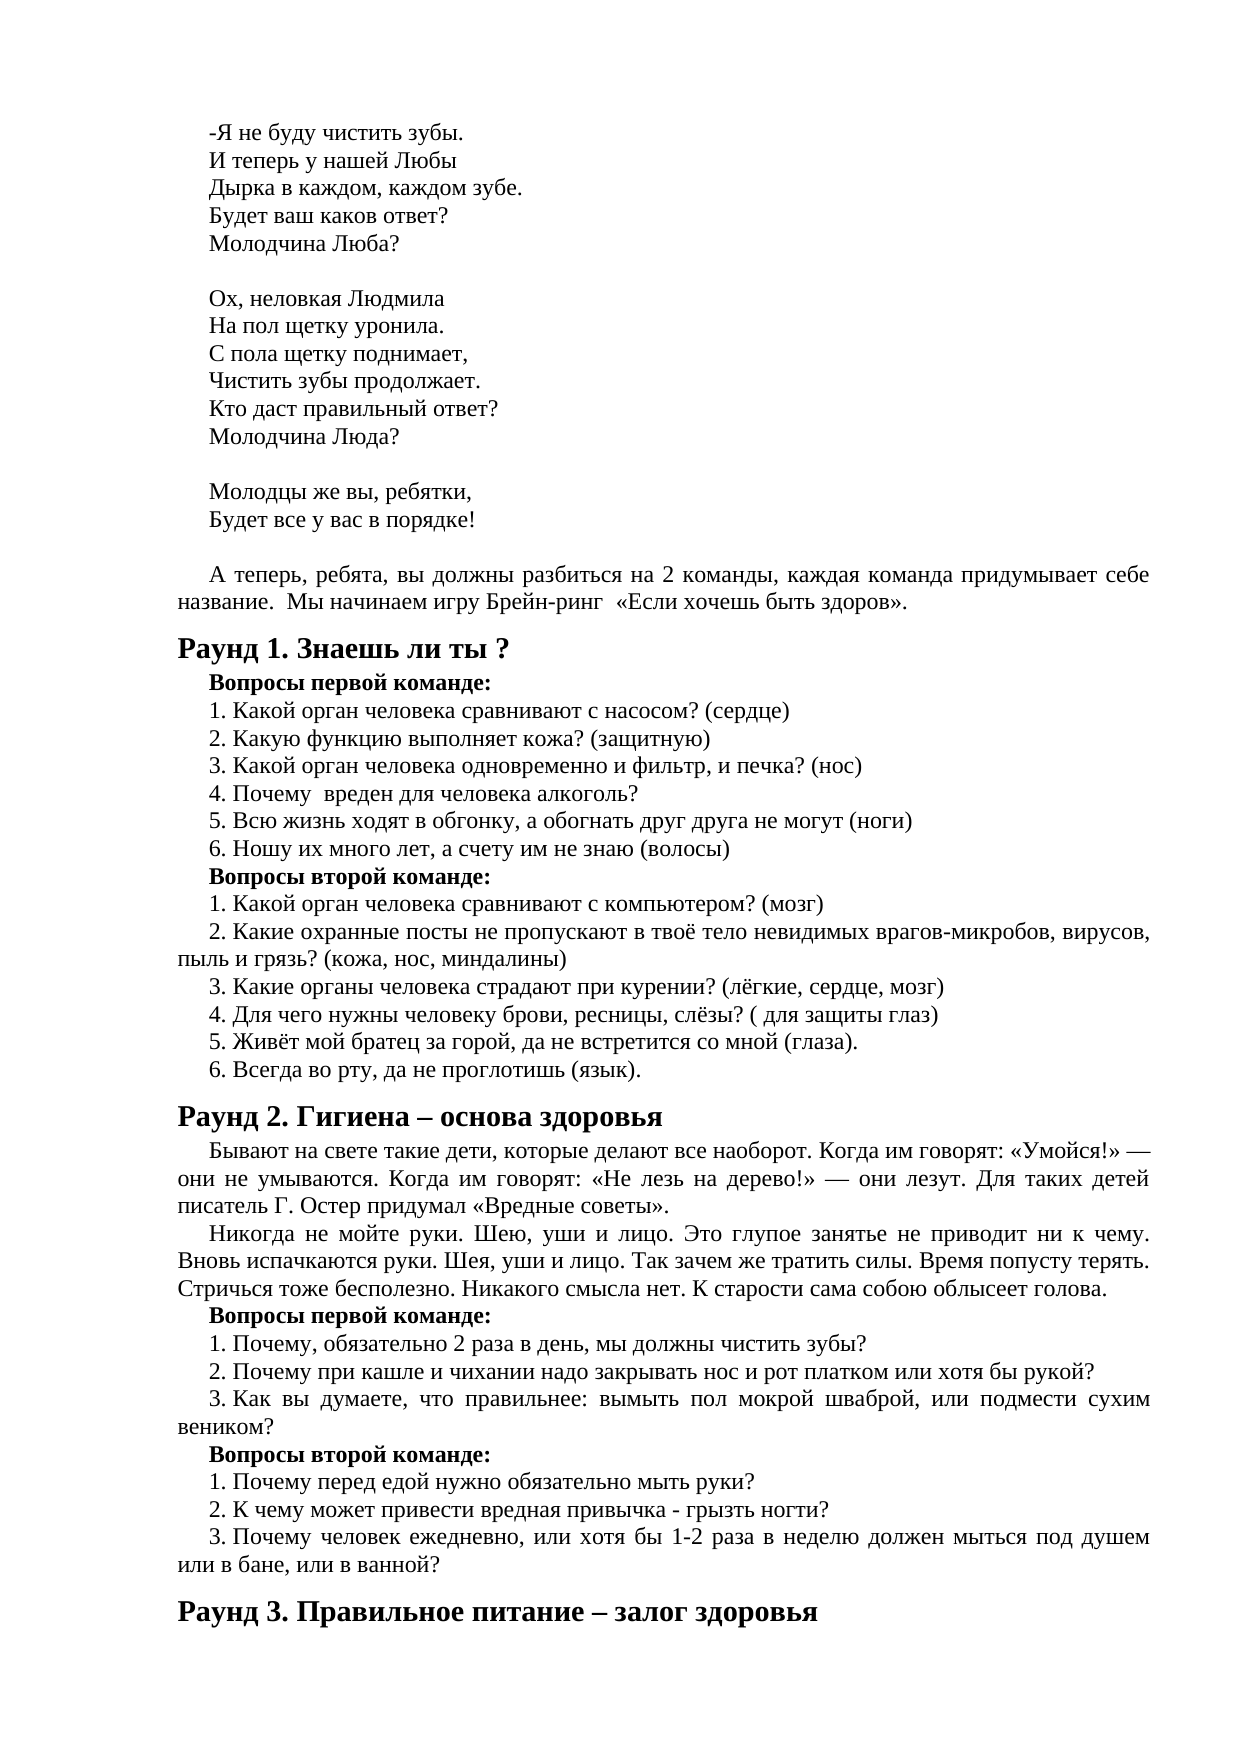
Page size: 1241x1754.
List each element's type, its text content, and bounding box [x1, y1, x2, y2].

text 1. Какой орган человека сравнивают с компьютером? (мозг) [177, 889, 1152, 917]
text Молодчина Люда? [177, 422, 1152, 449]
text Дырка в каждом, каждом зубе. [177, 173, 1152, 201]
text 6. Ношу их много лет, а счету им не знаю (волосы) [177, 834, 1152, 862]
text 2. Какие охранные посты не пропускают в твоё тело невидимых врагов-микробов, вирусов, пыль и грязь? (кожа, нос, миндалины) [177, 917, 1152, 972]
text Раунд 3. Правильное питание – залог здоровья [177, 1593, 1152, 1628]
text 4. Для чего нужны человеку брови, ресницы, слёзы? ( для защиты глаз) [177, 1000, 1152, 1027]
text И теперь у нашей Любы [177, 146, 1152, 173]
text 1. Почему перед едой нужно обязательно мыть руки? [177, 1467, 1152, 1495]
text Никогда не мойте руки. Шею, уши и лицо. Это глупое занятье не приводит ни к чему. Вновь испачкаются руки. Шея, уши и лицо. Так зачем же тратить силы. Время попусту терять. Стричься тоже бесполезно. Никакого смысла нет. К старости сама собою облысеет голова. [177, 1219, 1152, 1302]
text 1. Почему, обязательно 2 раза в день, мы должны чистить зубы? [177, 1329, 1152, 1357]
text С пола щетку поднимает, [177, 339, 1152, 367]
text 3. Какой орган человека одновременно и фильтр, и печка? (нос) [177, 751, 1152, 779]
text 2. Какую функцию выполняет кожа? (защитную) [177, 724, 1152, 751]
text 4. Почему вреден для человека алкоголь? [177, 779, 1152, 806]
text Раунд 1. Знаешь ли ты ? [177, 631, 1152, 665]
text Вопросы первой команде: [177, 1302, 1152, 1329]
text Ох, неловкая Людмила [177, 284, 1152, 311]
text Молодчина Люба? [177, 228, 1152, 256]
text 3. Какие органы человека страдают при курении? (лёгкие, сердце, мозг) [177, 972, 1152, 1000]
text Будет все у вас в порядке! [177, 504, 1152, 532]
text На пол щетку уронила. [177, 311, 1152, 339]
text 6. Всегда во рту, да не проглотишь (язык). [177, 1055, 1152, 1082]
text 5. Живёт мой братец за горой, да не встретится со мной (глаза). [177, 1027, 1152, 1055]
text Кто даст правильный ответ? [177, 394, 1152, 422]
text 3. Почему человек ежедневно, или хотя бы 1-2 раза в неделю должен мыться под душем или в бане, или в ванной? [177, 1522, 1152, 1578]
text Будет ваш каков ответ? [177, 201, 1152, 228]
text Чистить зубы продолжает. [177, 367, 1152, 394]
text Вопросы второй команде: [177, 862, 1152, 889]
text Раунд 2. Гигиена – основа здоровья [177, 1098, 1152, 1133]
text 1. Какой орган человека сравнивают с насосом? (сердце) [177, 696, 1152, 724]
text 5. Всю жизнь ходят в обгонку, а обогнать друг друга не могут (ноги) [177, 806, 1152, 834]
text Бывают на свете такие дети, которые делают все наоборот. Когда им говорят: «Умойся!» — они не умываются. Когда им говорят: «Не лезь на дерево!» — они лезут. Для таких детей писатель Г. Остер придумал «Вредные советы». [177, 1136, 1152, 1219]
text 3. Как вы думаете, что правильнее: вымыть пол мокрой шваброй, или подмести сухим веником? [177, 1384, 1152, 1439]
text Молодцы же вы, ребятки, [177, 477, 1152, 504]
text А теперь, ребята, вы должны разбиться на 2 команды, каждая команда придумывает себе название. Мы начинаем игру Брейн-ринг «Если хочешь быть здоров». [177, 560, 1152, 615]
text 2. К чему может привести вредная привычка - грызть ногти? [177, 1495, 1152, 1522]
text Вопросы второй команде: [177, 1439, 1152, 1467]
text -Я не буду чистить зубы. [177, 118, 1152, 146]
text Вопросы первой команде: [177, 668, 1152, 696]
text 2. Почему при кашле и чихании надо закрывать нос и рот платком или хотя бы рукой? [177, 1357, 1152, 1384]
